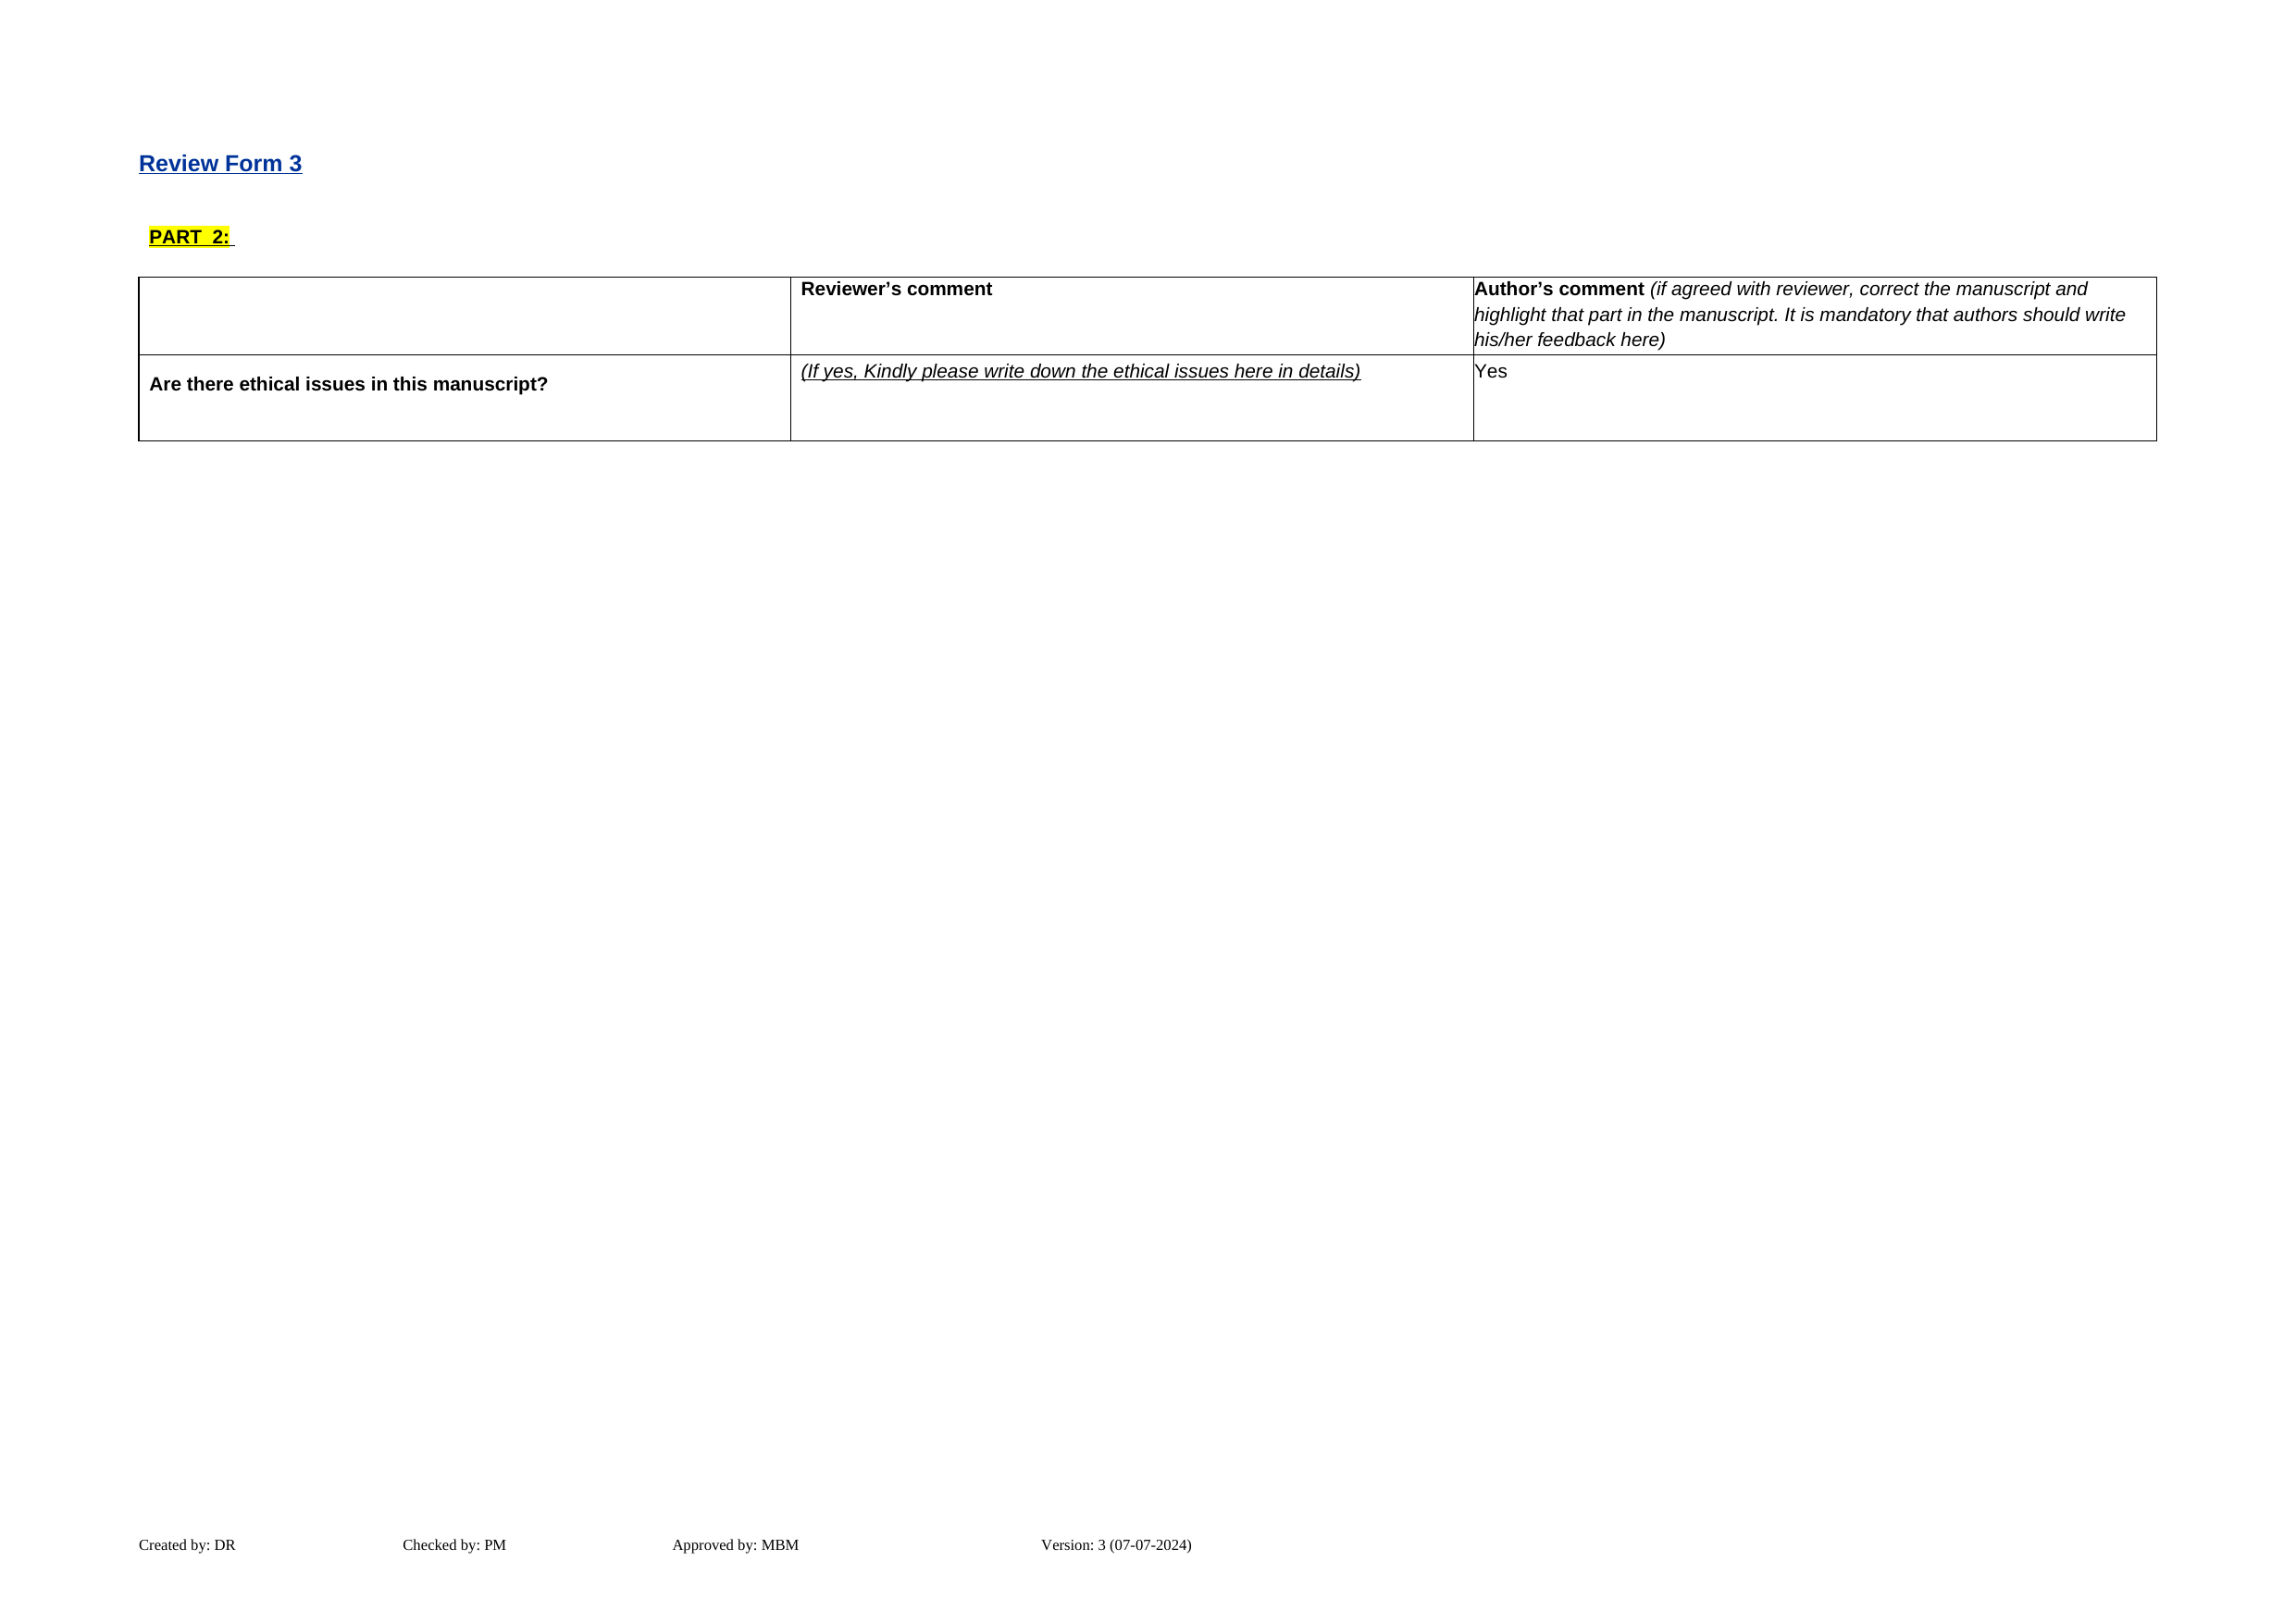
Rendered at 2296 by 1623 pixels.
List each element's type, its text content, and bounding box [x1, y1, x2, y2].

table_cell [140, 278, 790, 354]
table_cell Are there ethical issues in this manuscript? [140, 355, 790, 440]
table_cell (If yes, Kindly please write down the ethical issues here in details) [791, 355, 1473, 440]
table_cell Yes [1474, 355, 2156, 440]
table_header PART 2: [139, 226, 2156, 277]
table_cell Reviewer’s comment [791, 278, 1473, 354]
table_cell Author’s comment (if agreed with reviewer, correct the manuscript and highlight that part in the manuscript. It is mandatory that authors should write his/her feedback here) [1474, 278, 2156, 354]
